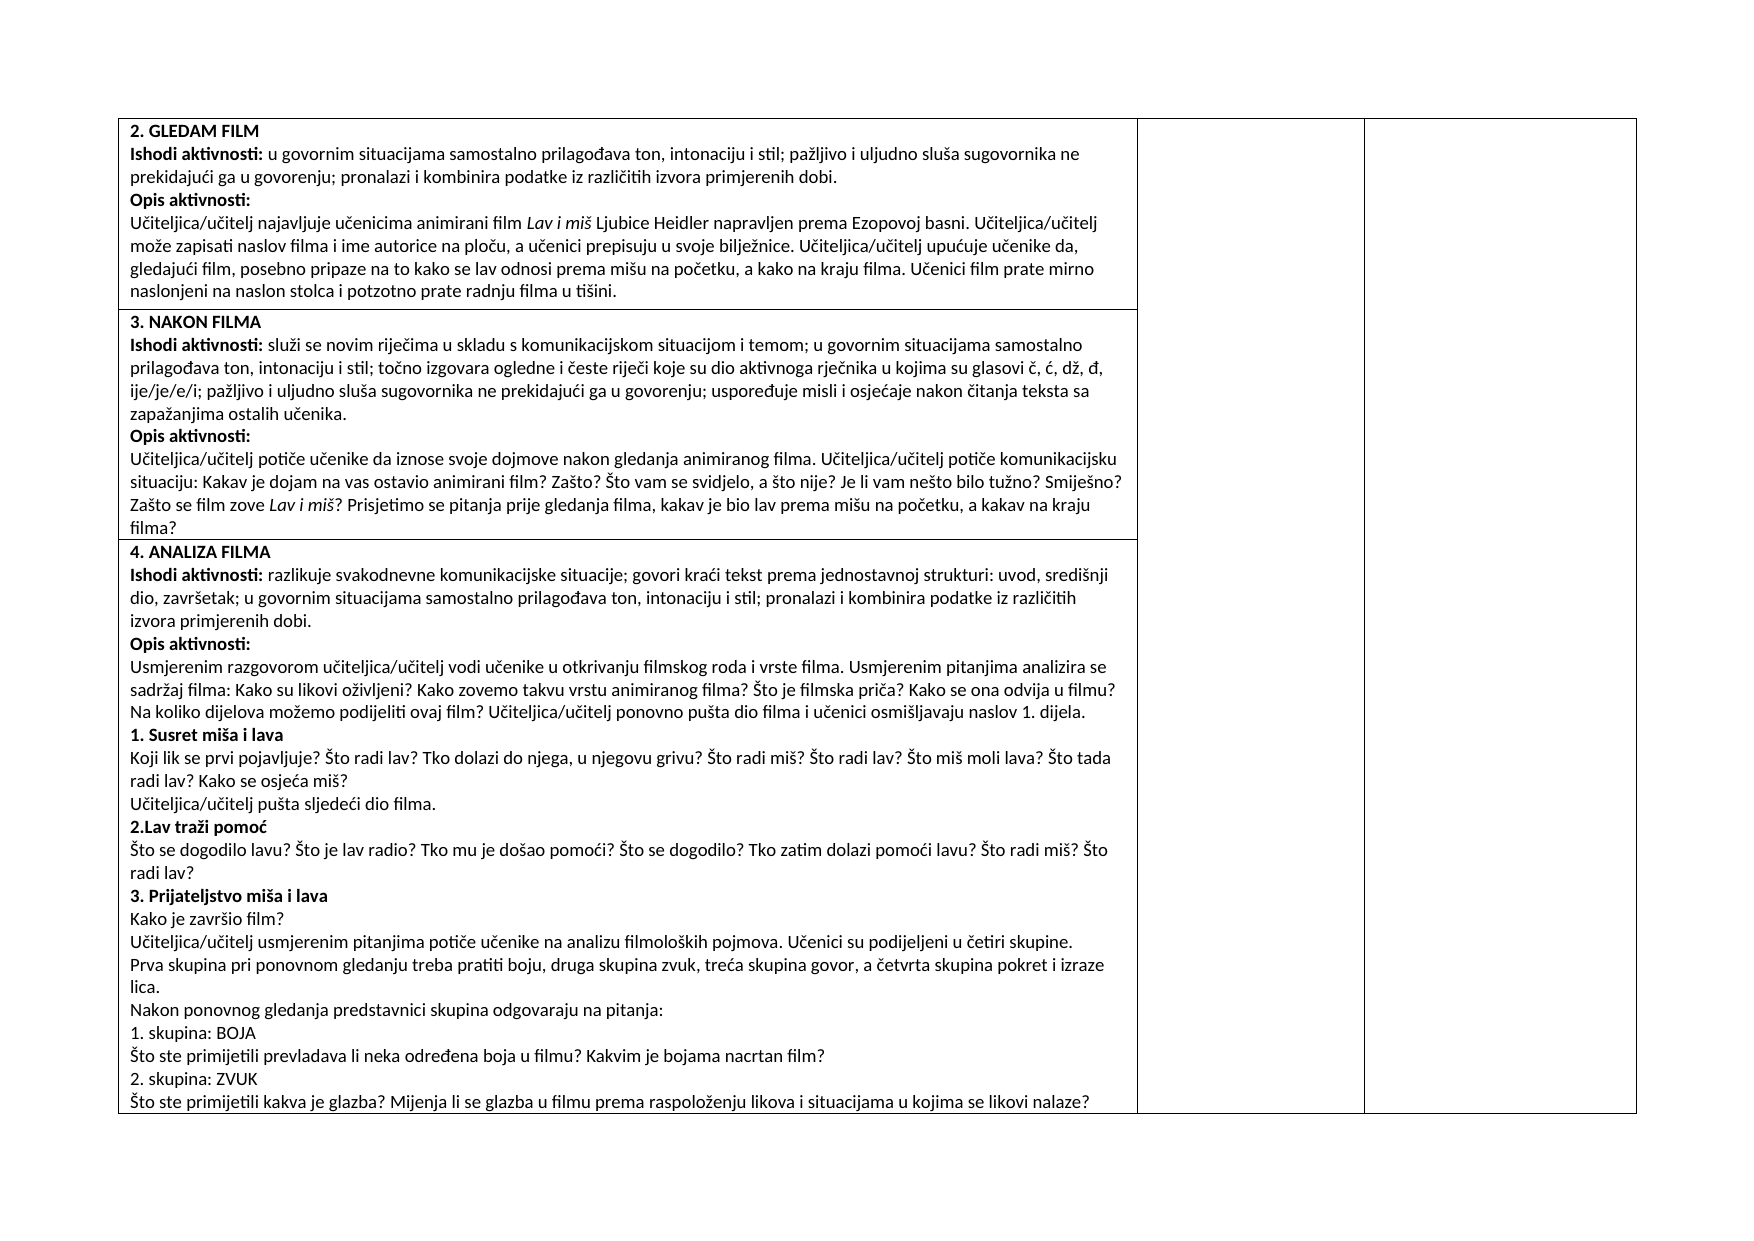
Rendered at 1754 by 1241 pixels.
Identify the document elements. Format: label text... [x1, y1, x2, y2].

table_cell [1365, 119, 1636, 1113]
table_cell 2. GLEDAM FILM Ishodi aktivnosti: u govornim situacijama samostalno prilagođava ton, intonaciju i stil; pažljivo i uljudno sluša sugovornika ne prekidajući ga u govorenju; pronalazi i kombinira podatke iz različitih izvora primjerenih dobi. Opis aktivnosti: Učiteljica/učitelj najavljuje učenicima animirani film Lav i miš Ljubice Heidler napravljen prema Ezopovoj basni. Učiteljica/učitelj može zapisati naslov filma i ime autorice na ploču, a učenici prepisuju u svoje bilježnice. Učiteljica/učitelj upućuje učenike da, gledajući film, posebno pripaze na to kako se lav odnosi prema mišu na početku, a kako na kraju filma. Učenici film prate mirno naslonjeni na naslon stolca i potzotno prate radnju filma u tišini. [119, 119, 1137, 309]
table_cell [1138, 119, 1364, 1113]
table_cell 3. NAKON FILMA Ishodi aktivnosti: služi se novim riječima u skladu s komunikacijskom situacijom i temom; u govornim situacijama samostalno prilagođava ton, intonaciju i stil; točno izgovara ogledne i česte riječi koje su dio aktivnoga rječnika u kojima su glasovi č, ć, dž, đ, ije/je/e/i; pažljivo i uljudno sluša sugovornika ne prekidajući ga u govorenju; uspoređuje misli i osjećaje nakon čitanja teksta sa zapažanjima ostalih učenika. Opis aktivnosti: Učiteljica/učitelj potiče učenike da iznose svoje dojmove nakon gledanja animiranog filma. Učiteljica/učitelj potiče komunikacijsku situaciju: Kakav je dojam na vas ostavio animirani film? Zašto? Što vam se svidjelo, a što nije? Je li vam nešto bilo tužno? Smiješno? Zašto se film zove Lav i miš? Prisjetimo se pitanja prije gledanja filma, kakav je bio lav prema mišu na početku, a kakav na kraju filma? [119, 310, 1137, 539]
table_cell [119, 540, 1137, 1113]
